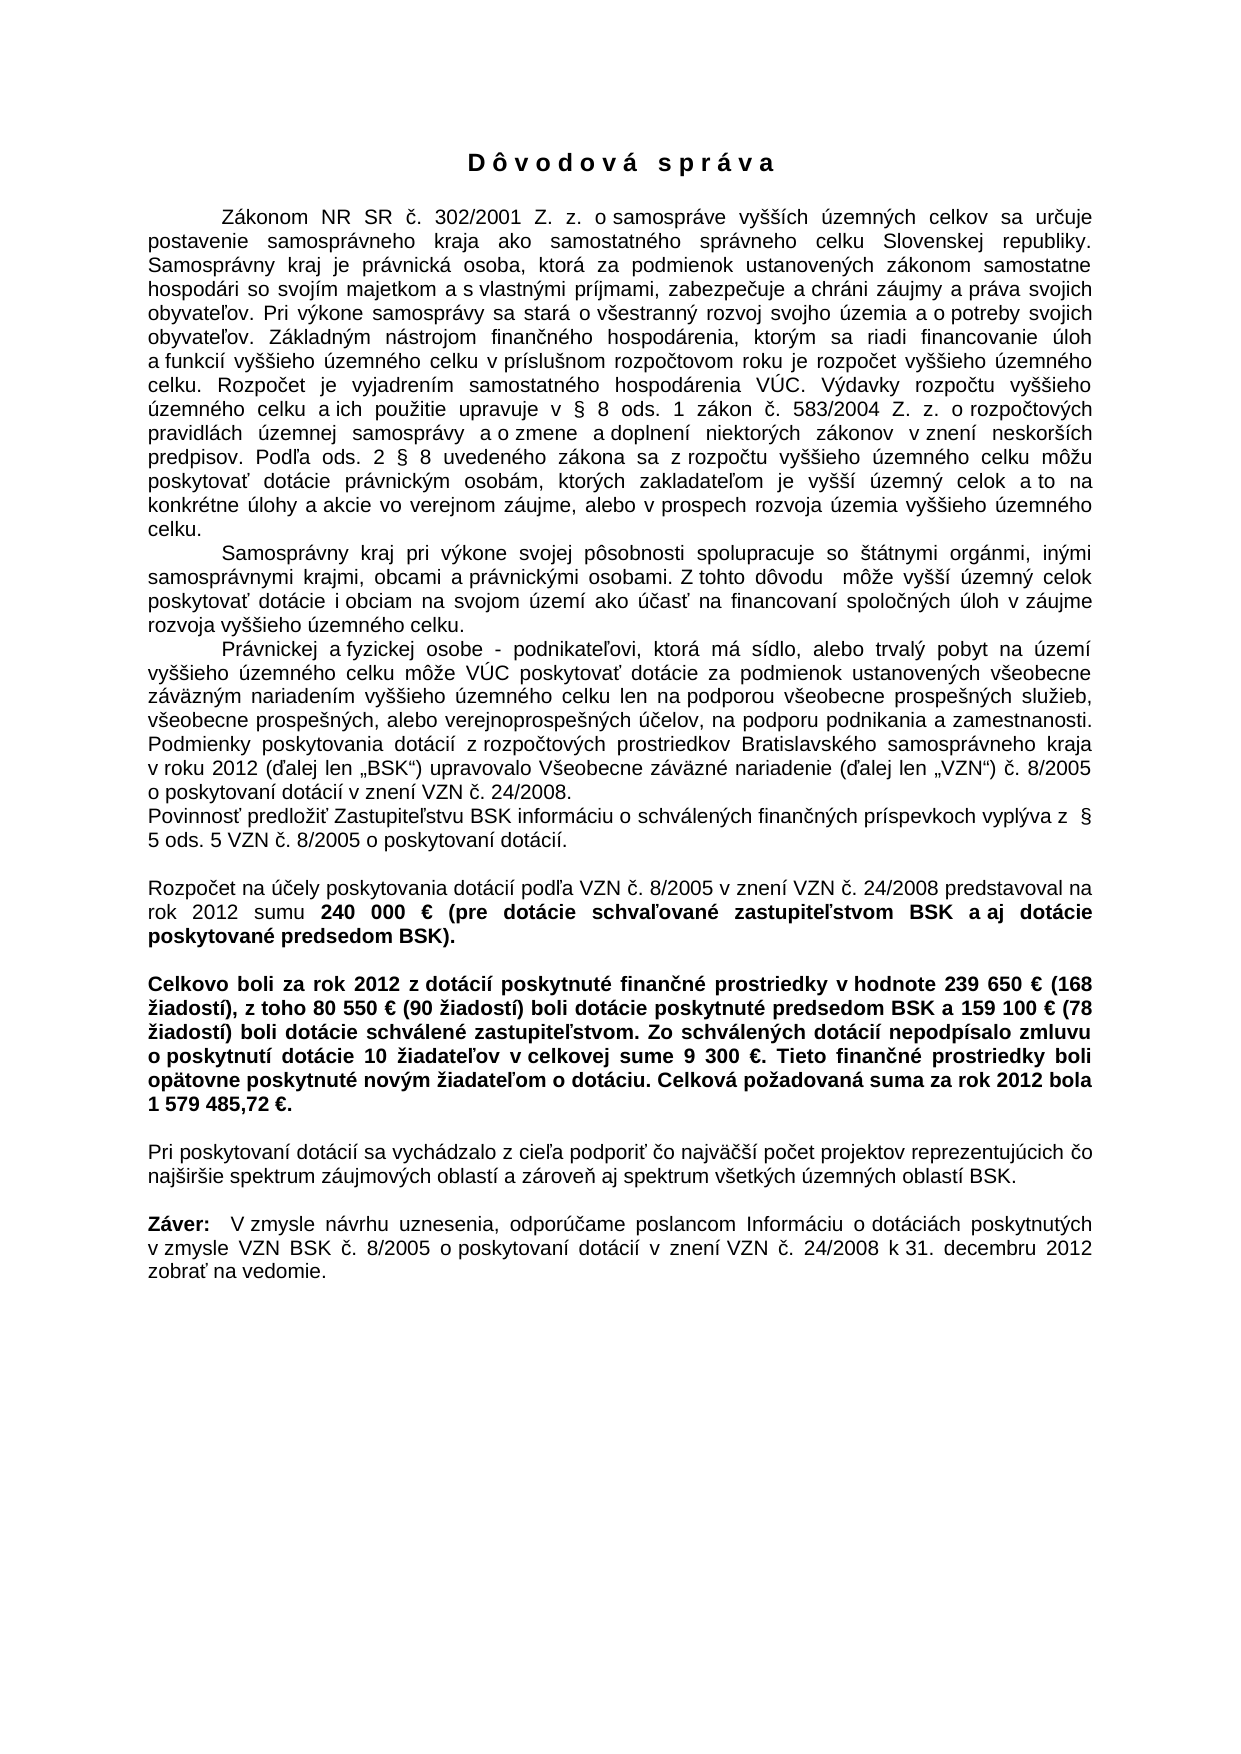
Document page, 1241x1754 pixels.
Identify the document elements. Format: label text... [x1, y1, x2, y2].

text Samosprávny kraj pri výkone svojej pôsobnosti spolupracuje so štátnymi orgánmi, inými samosprávnymi krajmi, obcami a právnickými osobami. Z tohto dôvodu môže vyšší územný celok poskytovať dotácie i obciam na svojom území ako účasť na financovaní spoločných úloh v záujme rozvoja vyššieho územného celku. [148, 541, 1093, 636]
text Celkovo boli za rok 2012 z dotácií poskytnuté finančné prostriedky v hodnote 239 650 € (168 žiadostí), z toho 80 550 € (90 žiadostí) boli dotácie poskytnuté predsedom BSK a 159 100 € (78 žiadostí) boli dotácie schválené zastupiteľstvom. Zo schválených dotácií nepodpísalo zmluvu o poskytnutí dotácie 10 žiadateľov v celkovej sume 9 300 €. Tieto finančné prostriedky boli opätovne poskytnuté novým žiadateľom o dotáciu. Celková požadovaná suma za rok 2012 bola 1 579 485,72 €. [148, 972, 1093, 1116]
text Pri poskytovaní dotácií sa vychádzalo z cieľa podporiť čo najväčší počet projektov reprezentujúcich čo najširšie spektrum záujmových oblastí a zároveň aj spektrum všetkých územných oblastí BSK. [148, 1139, 1093, 1187]
text Rozpočet na účely poskytovania dotácií podľa VZN č. 8/2005 v znení VZN č. 24/2008 predstavoval na rok 2012 sumu 240 000 € (pre dotácie schvaľované zastupiteľstvom BSK a aj dotácie poskytované predsedom BSK). [148, 876, 1093, 948]
text Právnickej a fyzickej osobe - podnikateľovi, ktorá má sídlo, alebo trvalý pobyt na území vyššieho územného celku môže VÚC poskytovať dotácie za podmienok ustanovených všeobecne záväzným nariadením vyššieho územného celku len na podporou všeobecne prospešných služieb, všeobecne prospešných, alebo verejnoprospešných účelov, na podporu podnikania a zamestnanosti. Podmienky poskytovania dotácií z rozpočtových prostriedkov Bratislavského samosprávneho kraja v roku 2012 (ďalej len „BSK“) upravovalo Všeobecne záväzné nariadenie (ďalej len „VZN“) č. 8/2005 o poskytovaní dotácií v znení VZN č. 24/2008. [148, 636, 1093, 804]
text Záver: V zmysle návrhu uznesenia, odporúčame poslancom Informáciu o dotáciách poskytnutých v zmysle VZN BSK č. 8/2005 o poskytovaní dotácií v znení VZN č. 24/2008 k 31. decembru 2012 zobrať na vedomie. [148, 1211, 1093, 1283]
text D ô v o d o v á s p r á v a [148, 148, 1093, 176]
text Povinnosť predložiť Zastupiteľstvu BSK informáciu o schválených finančných príspevkoch vyplýva z § 5 ods. 5 VZN č. 8/2005 o poskytovaní dotácií. [148, 804, 1093, 852]
text Zákonom NR SR č. 302/2001 Z. z. o samospráve vyšších územných celkov sa určuje postavenie samosprávneho kraja ako samostatného správneho celku Slovenskej republiky. Samosprávny kraj je právnická osoba, ktorá za podmienok ustanovených zákonom samostatne hospodári so svojím majetkom a s vlastnými príjmami, zabezpečuje a chráni záujmy a práva svojich obyvateľov. Pri výkone samosprávy sa stará o všestranný rozvoj svojho územia a o potreby svojich obyvateľov. Základným nástrojom finančného hospodárenia, ktorým sa riadi financovanie úloh a funkcií vyššieho územného celku v príslušnom rozpočtovom roku je rozpočet vyššieho územného celku. Rozpočet je vyjadrením samostatného hospodárenia VÚC. Výdavky rozpočtu vyššieho územného celku a ich použitie upravuje v § 8 ods. 1 zákon č. 583/2004 Z. z. o rozpočtových pravidlách územnej samosprávy a o zmene a doplnení niektorých zákonov v znení neskorších predpisov. Podľa ods. 2 § 8 uvedeného zákona sa z rozpočtu vyššieho územného celku môžu poskytovať dotácie právnickým osobám, ktorých zakladateľom je vyšší územný celok a to na konkrétne úlohy a akcie vo verejnom záujme, alebo v prospech rozvoja územia vyššieho územného celku. [148, 205, 1093, 541]
